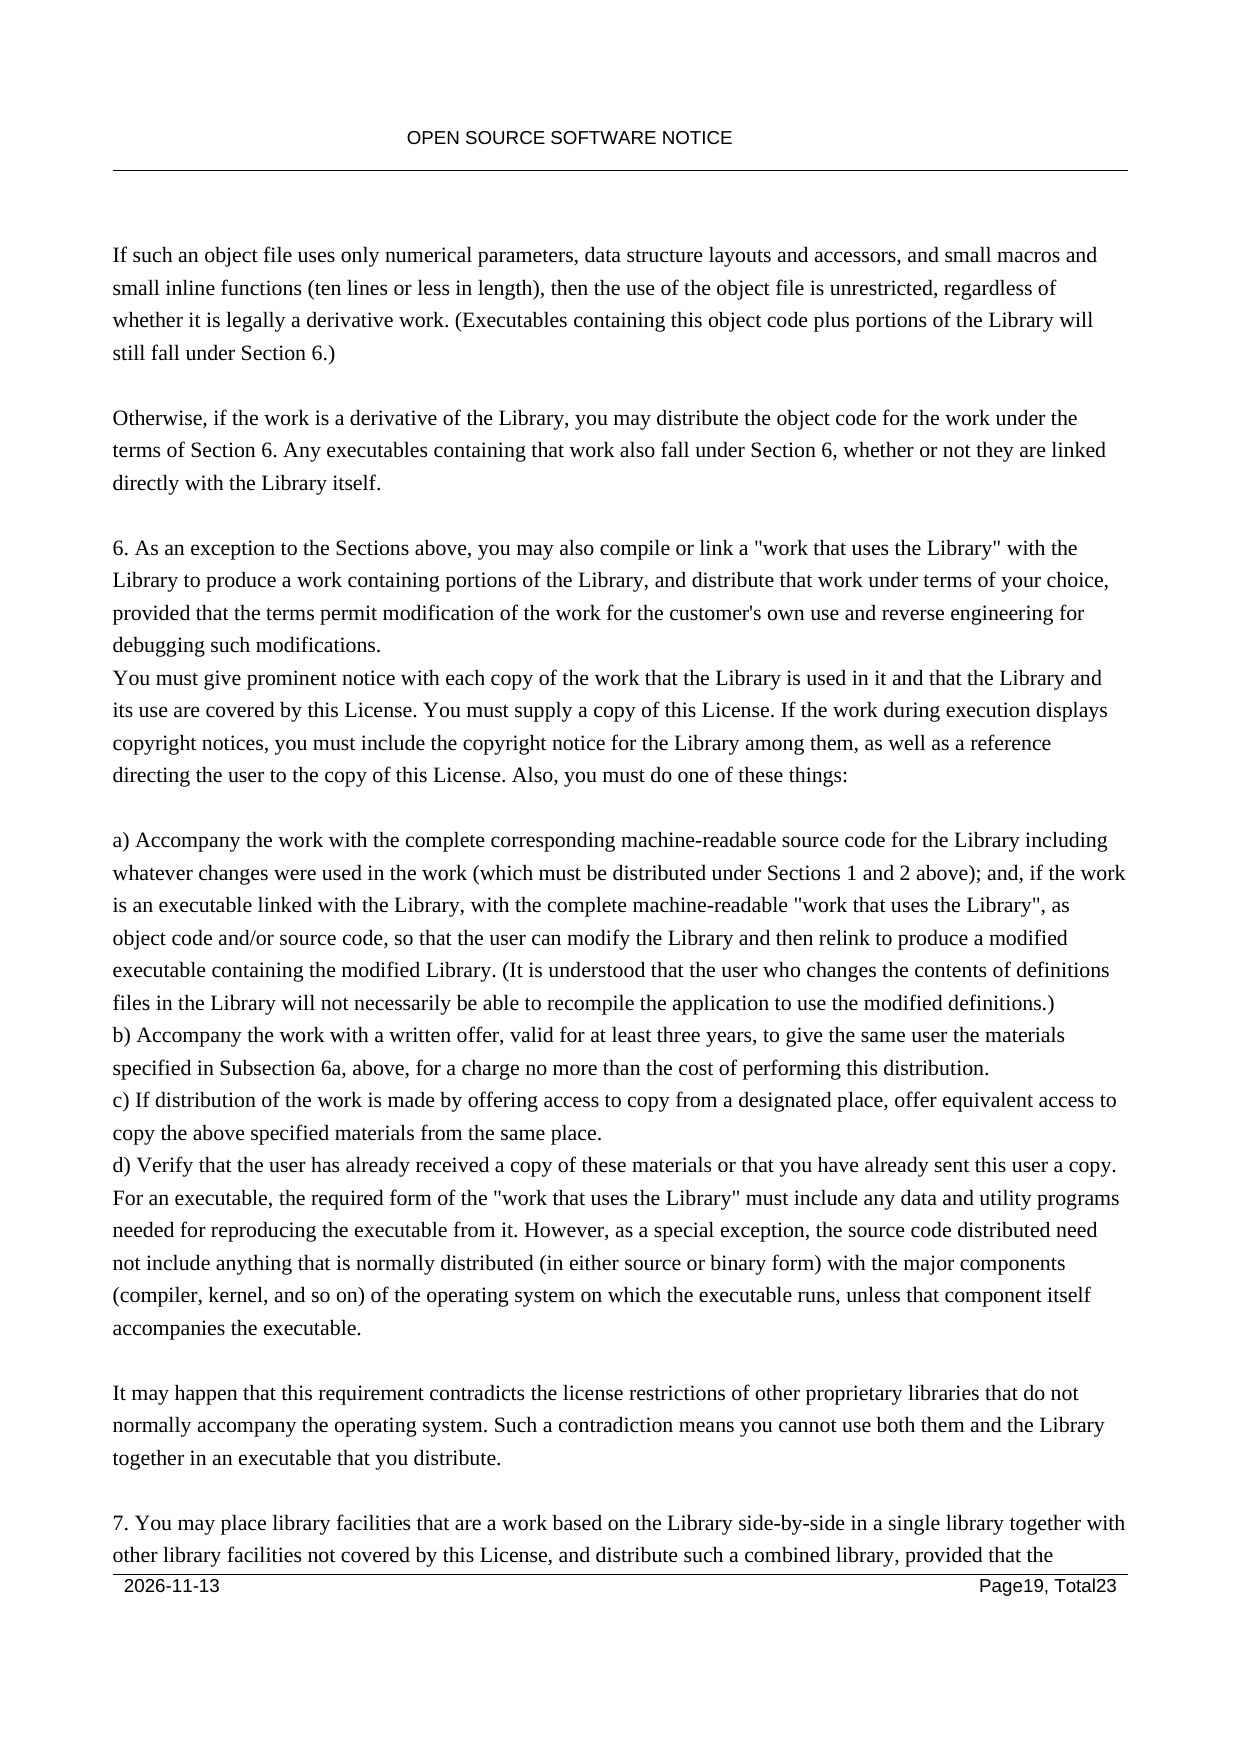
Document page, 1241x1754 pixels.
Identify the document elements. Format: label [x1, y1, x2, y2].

text [112, 206, 1128, 1571]
